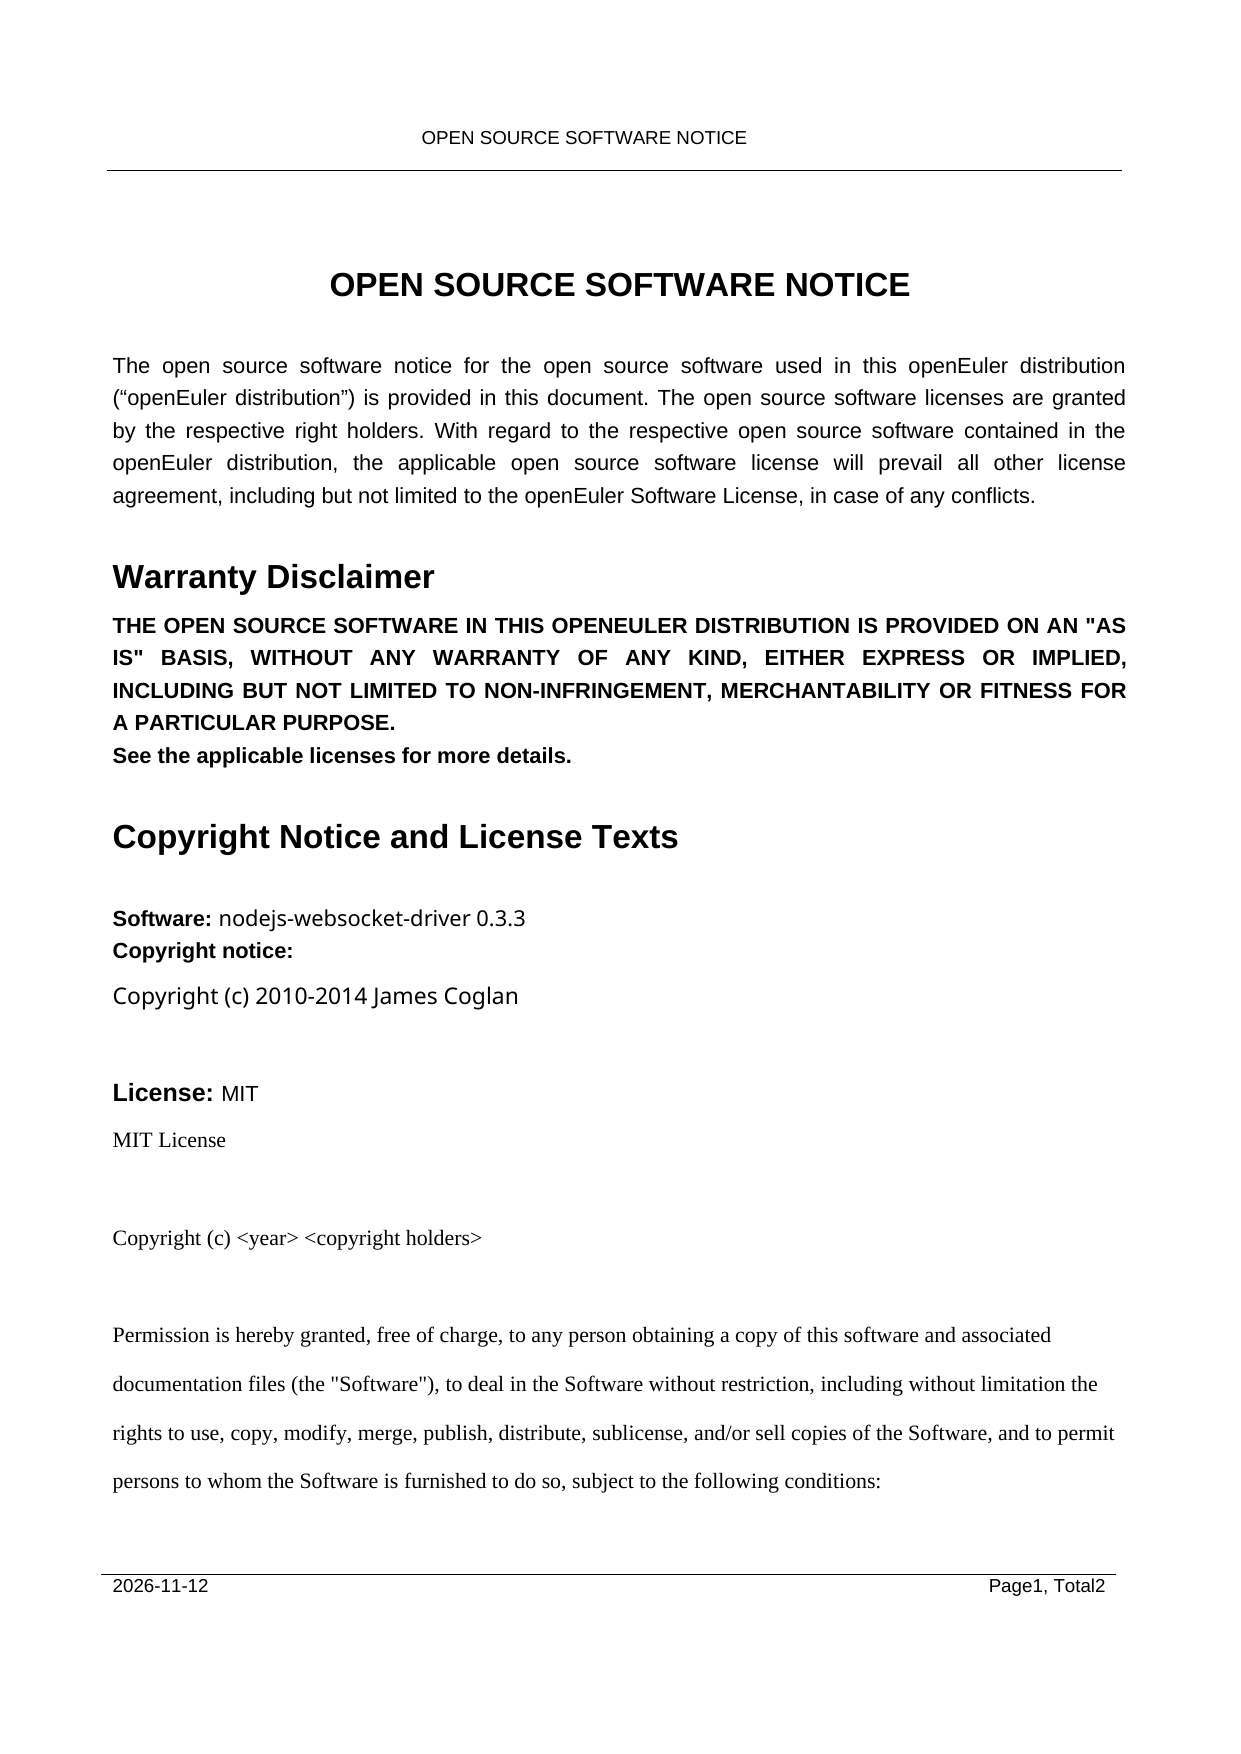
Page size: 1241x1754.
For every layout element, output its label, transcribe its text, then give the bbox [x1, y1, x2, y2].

text Software: nodejs-websocket-driver 0.3.3 [112, 901, 1128, 934]
text THE OPEN SOURCE SOFTWARE IN THIS OPENEULER DISTRIBUTION IS PROVIDED ON AN "AS IS" BASIS, WITHOUT ANY WARRANTY OF ANY KIND, EITHER EXPRESS OR IMPLIED, INCLUDING BUT NOT LIMITED TO NON-INFRINGEMENT, MERCHANTABILITY OR FITNESS FOR A PARTICULAR PURPOSE. See the applicable licenses for more details. [112, 609, 1128, 771]
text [112, 1123, 1128, 1497]
text OPEN SOURCE SOFTWARE NOTICE [112, 251, 1128, 316]
text Copyright (c) 2010-2014 James Coglan [112, 979, 1128, 1060]
text Copyright Notice and License Texts [112, 804, 1128, 869]
text The open source software notice for the open source software used in this openEuler distribution (“openEuler distribution”) is provided in this document. The open source software licenses are granted by the respective right holders. With regard to the respective open source software contained in the openEuler distribution, the applicable open source software license will prevail all other license agreement, including but not limited to the openEuler Software License, in case of any conflicts. [112, 349, 1128, 511]
text Copyright notice: [112, 934, 1128, 966]
text Warranty Disclaimer [112, 544, 1128, 609]
text License: MIT [112, 1077, 1128, 1109]
